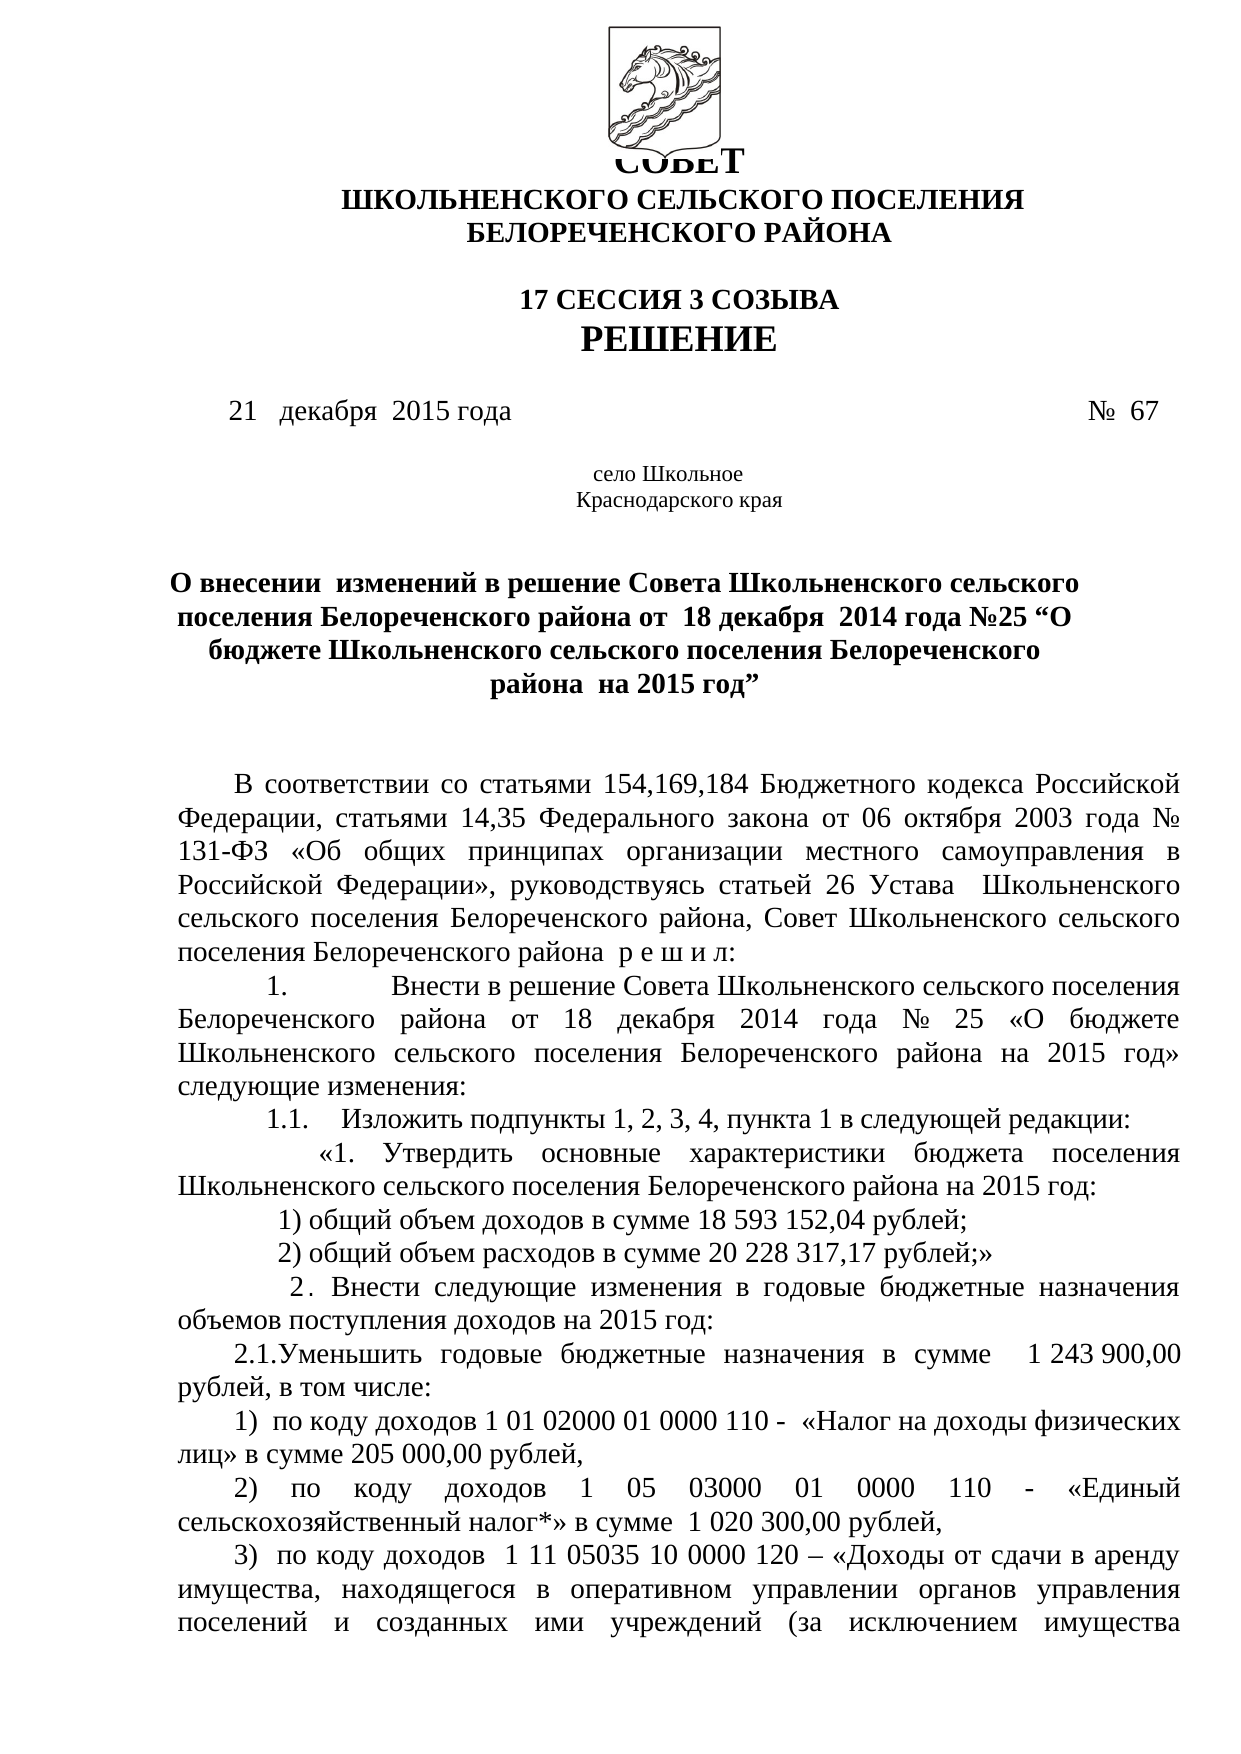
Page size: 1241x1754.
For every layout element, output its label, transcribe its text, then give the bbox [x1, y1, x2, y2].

text 1) по коду доходов 1 01 02000 01 0000 110 - «Налог на доходы физических лиц» в сумме 205 000,00 рублей, [177, 1403, 1181, 1470]
list Внести в решение Совета Школьненского сельского поселения Белореченского района от 18 декабря 2014 года № 25 «О бюджете Школьненского сельского поселения Белореченского района на 2015 год» следующие изменения: [177, 968, 1180, 1102]
text село Школьное [177, 460, 1181, 486]
text Краснодарского края [177, 486, 1181, 512]
text 21 декабря 2015 года № 67 [177, 393, 1181, 426]
list Изложить подпункты 1, 2, 3, 4, пункта 1 в следующей редакции: [177, 1102, 1181, 1135]
text 2. Внести следующие изменения в годовые бюджетные назначения объемов поступления доходов на 2015 год: [177, 1269, 1181, 1336]
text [177, 1537, 1181, 1638]
text 2) по коду доходов 1 05 03000 01 0000 110 - «Единый сельскохозяйственный налог*» в сумме 1 020 300,00 рублей, [177, 1470, 1181, 1537]
text «1. Утвердить основные характеристики бюджета поселения Школьненского сельского поселения Белореченского района на 2015 год: [177, 1135, 1181, 1202]
text РЕШЕНИЕ [177, 316, 1181, 359]
text 1) общий объем доходов в сумме 18 593 152,04 рублей; [177, 1202, 1181, 1235]
text 2) общий объем расходов в сумме 20 228 317,17 рублей;» [177, 1235, 1181, 1269]
text В соответствии со статьями 154,169,184 Бюджетного кодекса Российской Федерации, статьями 14,35 Федерального закона от 06 октября 2003 года № 131-ФЗ «Об общих принципах организации местного самоуправления в Российской Федерации», руководствуясь статьей 26 Устава Школьненского сельского поселения Белореченского района, Совет Школьненского сельского поселения Белореченского района р е ш и л: [177, 766, 1181, 968]
text СОВЕТ [177, 139, 1181, 182]
picture [608, 26, 721, 159]
text 17 СЕССИЯ 3 СОЗЫВА [177, 282, 1181, 316]
text БЕЛОРЕЧЕНСКОГО РАЙОНА [177, 215, 1181, 249]
text ШКОЛЬНЕНСКОГО СЕЛЬСКОГО ПОСЕЛЕНИЯ [177, 182, 1181, 215]
table_header О внесении изменений в решение Совета Школьненского сельского поселения Белореченского района от 18 декабря 2014 года №25 “О бюджете Школьненского сельского поселения Белореченского района на 2015 год” [155, 565, 1094, 766]
text 2.1.Уменьшить годовые бюджетные назначения в сумме 1 243 900,00 рублей, в том числе: [177, 1336, 1181, 1403]
